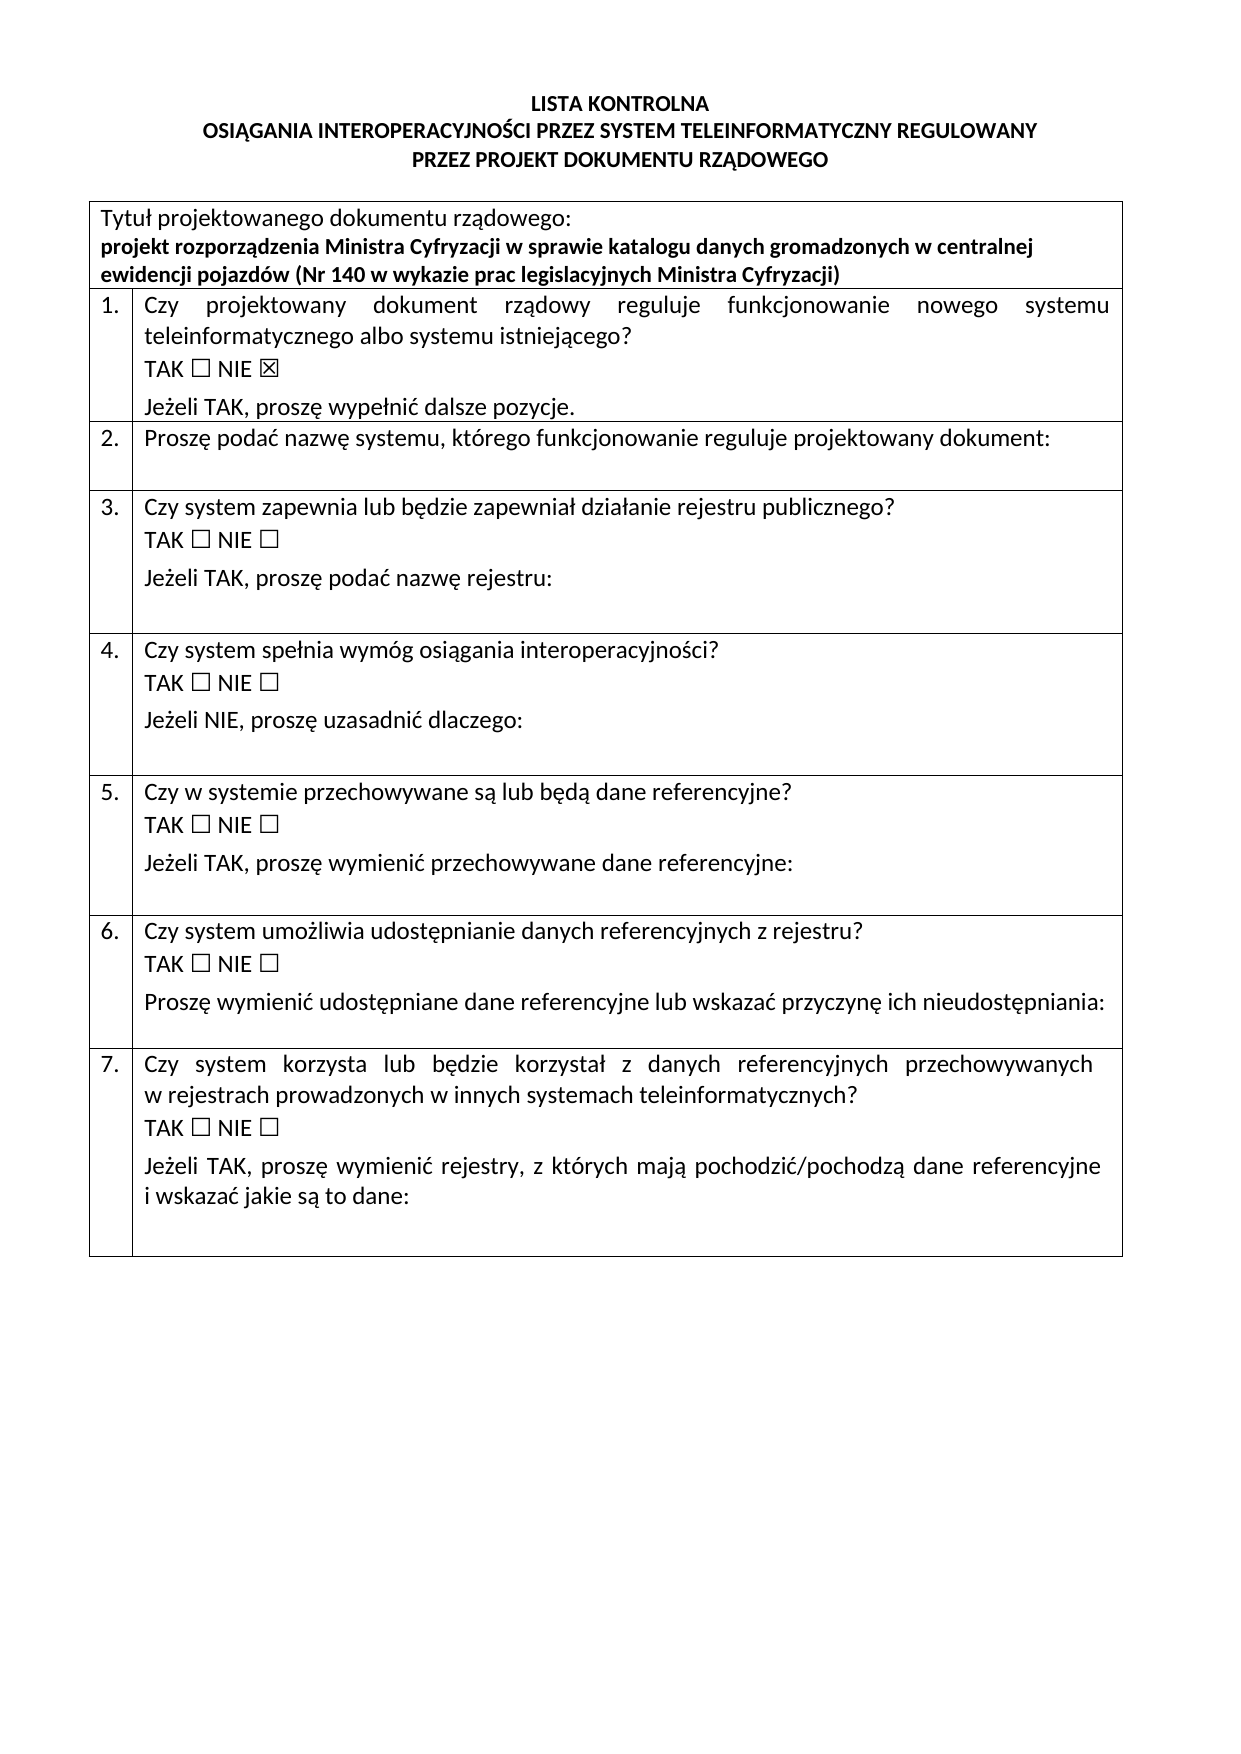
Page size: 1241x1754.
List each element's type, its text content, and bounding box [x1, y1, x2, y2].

table_cell Czy system spełnia wymóg osiągania interoperacyjności? TAK NIE Jeżeli NIE, proszę uzasadnić dlaczego: [133, 634, 1122, 775]
table_cell [90, 289, 132, 421]
table_cell [90, 1049, 132, 1256]
table_cell [90, 634, 132, 775]
table_cell [90, 491, 132, 633]
table_cell [90, 422, 132, 490]
table_header Tytuł projektowanego dokumentu rządowego: projekt rozporządzenia Ministra Cyfryzacji w sprawie katalogu danych gromadzonych w centralnej ewidencji pojazdów (Nr 140 w wykazie prac legislacyjnych Ministra Cyfryzacji) [90, 202, 1122, 288]
table_cell Czy system korzysta lub będzie korzystał z danych referencyjnych przechowywanych w rejestrach prowadzonych w innych systemach teleinformatycznych? TAK NIE Jeżeli TAK, proszę wymienić rejestry, z których mają pochodzić/pochodzą dane referencyjne i wskazać jakie są to dane: [133, 1049, 1122, 1256]
table_cell Czy system zapewnia lub będzie zapewniał działanie rejestru publicznego? TAK NIE Jeżeli TAK, proszę podać nazwę rejestru: [133, 491, 1122, 633]
table_cell Czy w systemie przechowywane są lub będą dane referencyjne? TAK NIE Jeżeli TAK, proszę wymienić przechowywane dane referencyjne: [133, 776, 1122, 914]
text PRZEZ PROJEKT DOKUMENTU RZĄDOWEGO [89, 145, 1152, 173]
text LISTA KONTROLNA OSIĄGANIA INTEROPERACYJNOŚCI PRZEZ SYSTEM TELEINFORMATYCZNY REGULOWANY [89, 89, 1152, 145]
table_cell [90, 916, 132, 1047]
table_cell Czy system umożliwia udostępnianie danych referencyjnych z rejestru? TAK NIE Proszę wymienić udostępniane dane referencyjne lub wskazać przyczynę ich nieudostępniania: [133, 916, 1122, 1047]
table_cell [90, 776, 132, 914]
table_cell Czy projektowany dokument rządowy reguluje funkcjonowanie nowego systemu teleinformatycznego albo systemu istniejącego? TAK NIE Jeżeli TAK, proszę wypełnić dalsze pozycje. [133, 289, 1122, 421]
table_cell Proszę podać nazwę systemu, którego funkcjonowanie reguluje projektowany dokument: [133, 422, 1122, 490]
